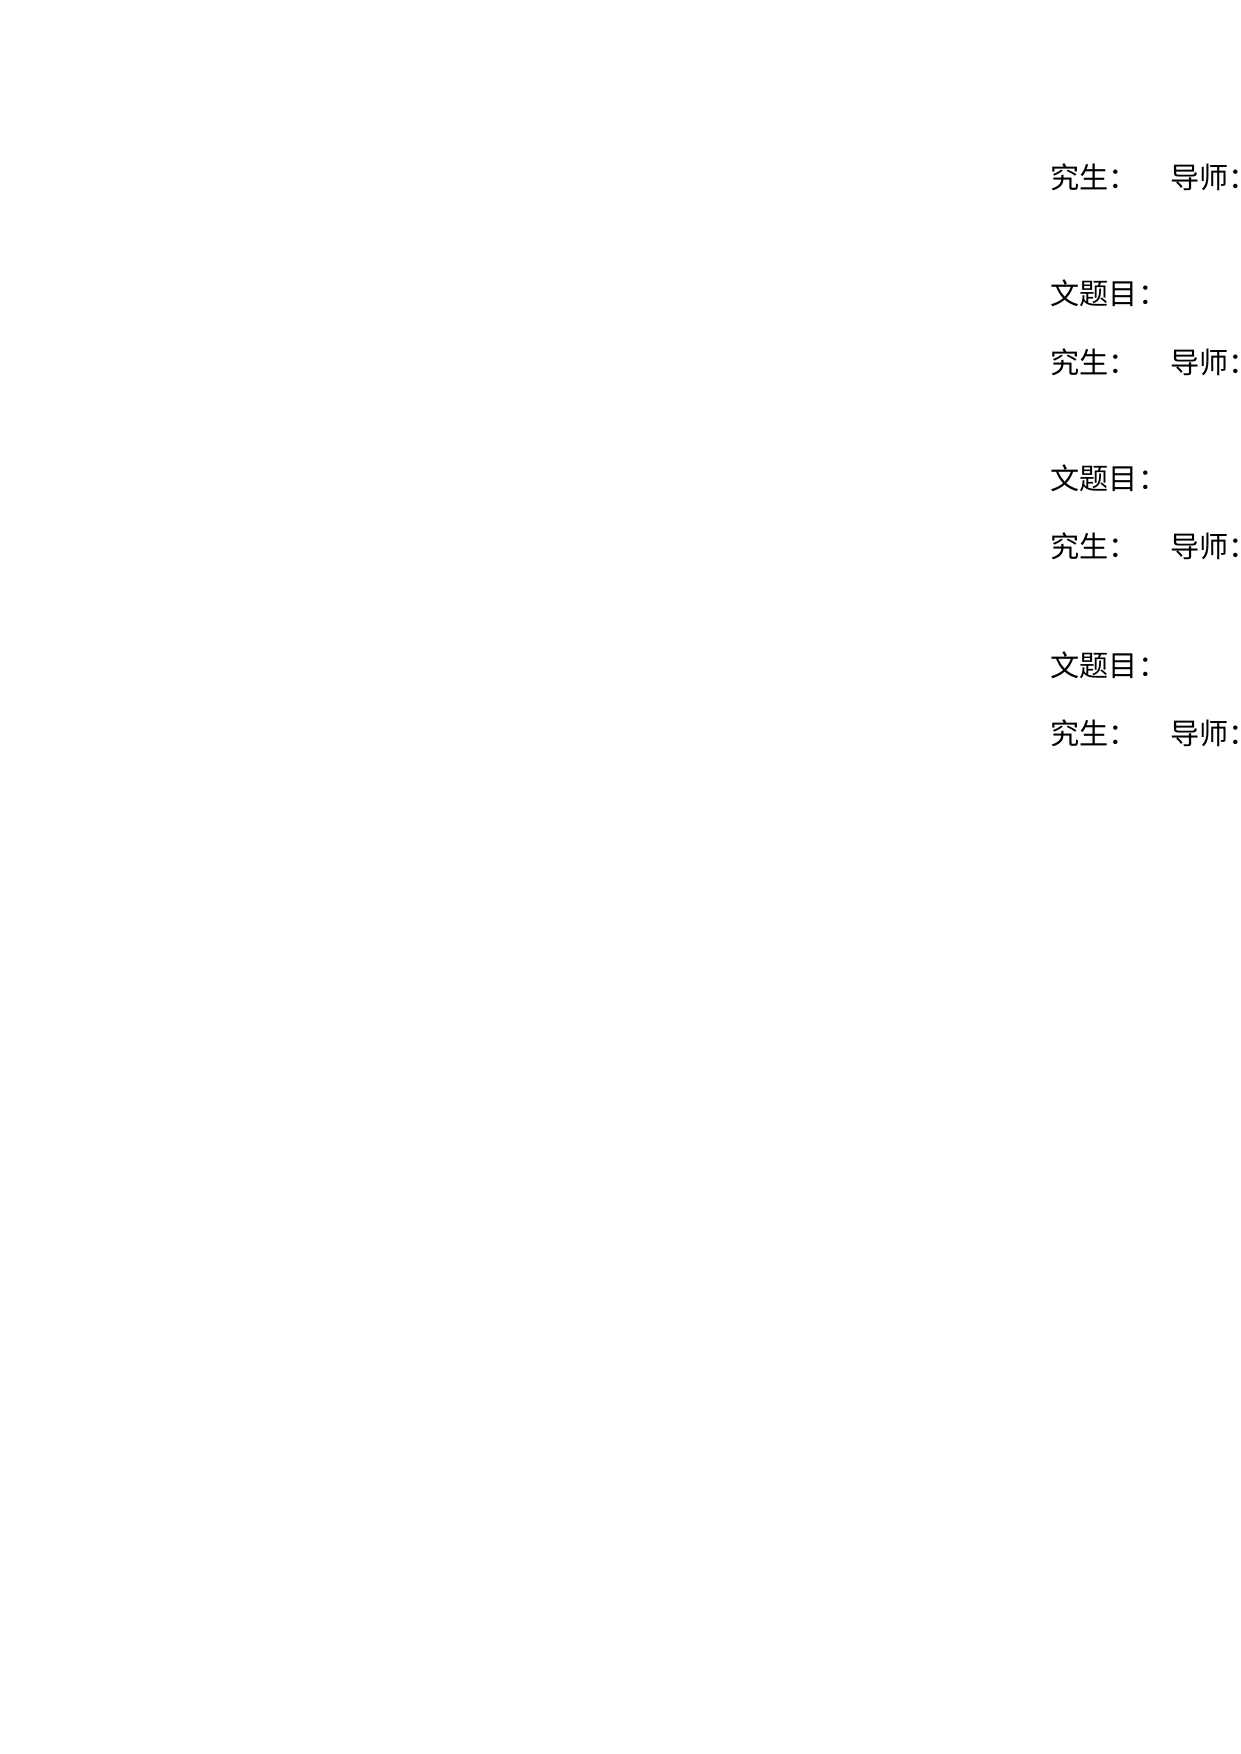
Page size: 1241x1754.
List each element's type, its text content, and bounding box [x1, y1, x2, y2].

text 论文题目： [1050, 413, 1240, 498]
text 研究生： 导师： [1050, 498, 1240, 564]
text 研究生： 导师： [1050, 162, 1240, 195]
text 论文题目： [1050, 229, 1240, 313]
text 研究生： 导师： [1050, 313, 1240, 380]
text 研究生： 导师： [1050, 685, 1240, 751]
text 论文题目： [1050, 600, 1240, 685]
